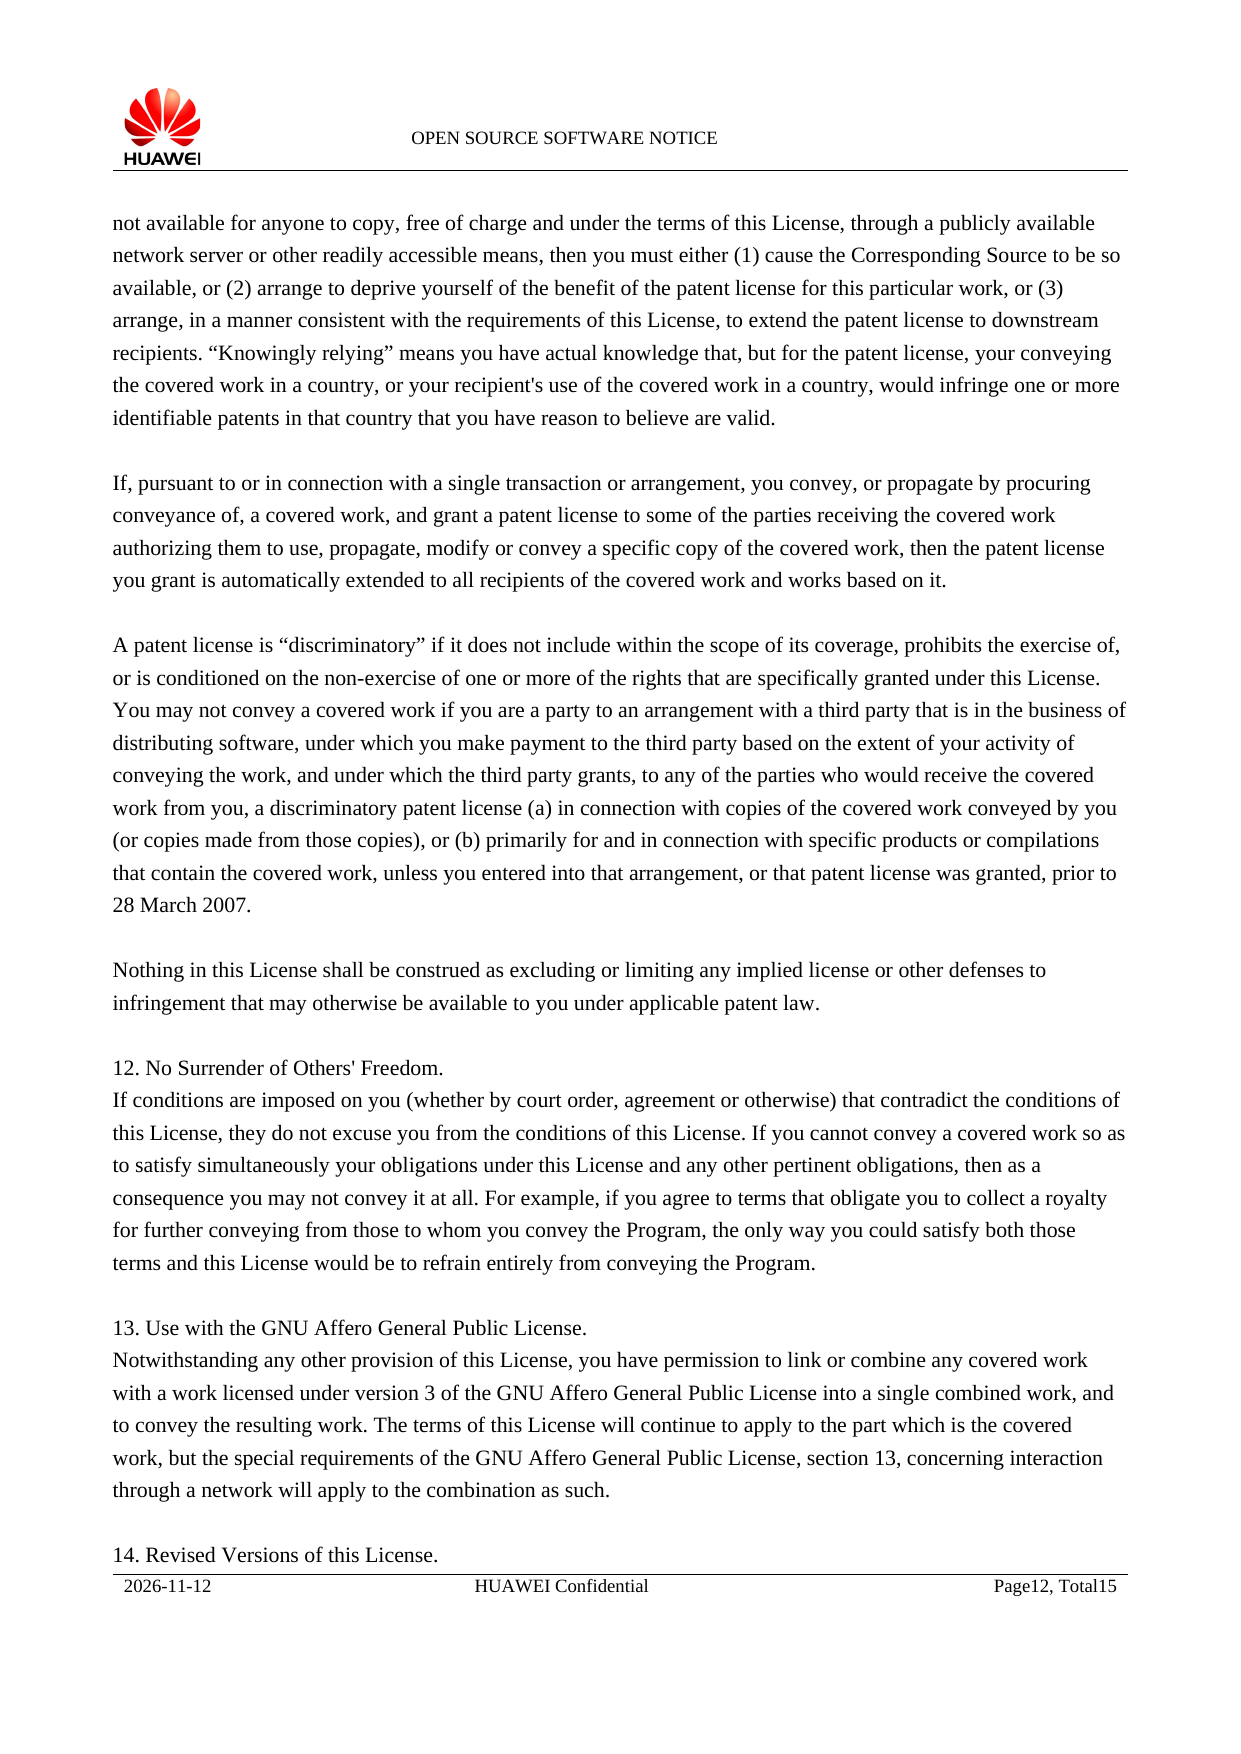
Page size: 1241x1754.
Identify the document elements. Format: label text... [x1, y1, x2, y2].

picture [124, 88, 201, 165]
